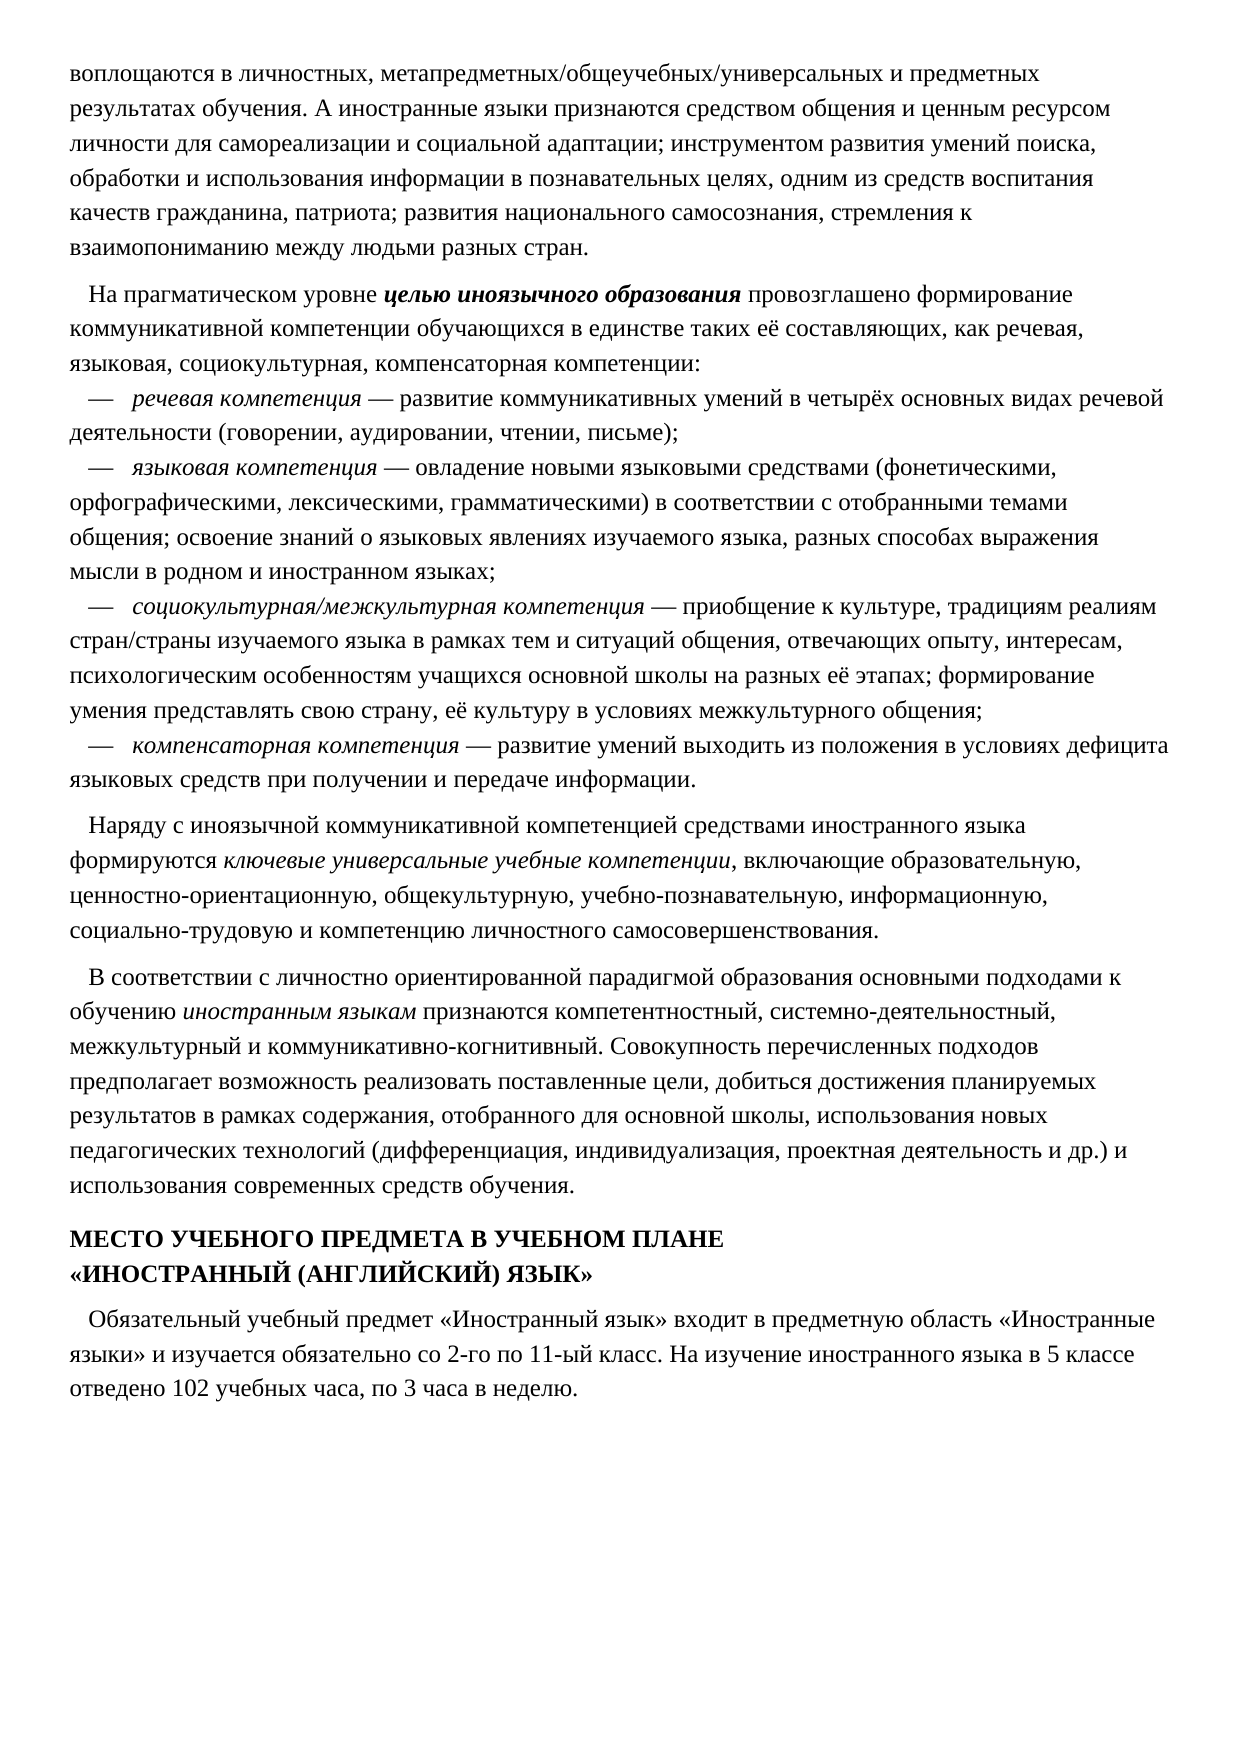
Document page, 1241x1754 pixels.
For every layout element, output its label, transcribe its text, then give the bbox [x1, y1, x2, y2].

text Обязательный учебный предмет «Иностранный язык» входит в предметную область «Иностранные языки» и изучается обязательно со 2-го по 11-ый класс. На изучение иностранного языка в 5 классе отведено 102 учебных часа, по 3 часа в неделю. [69, 1304, 1158, 1402]
text воплощаются в личностных, метапредметных/общеучебных/универсальных и предметных результатах обучения. А иностранные языки признаются средством общения и ценным ресурсом личности для самореализации и социальной адаптации; инструментом развития умений поиска, обработки и использования информации в познавательных целях, одним из средств воспитания качеств гражданина, патриота; развития национального самосознания, стремления к взаимопониманию между людьми разных стран. [69, 58, 1114, 261]
list компенсаторная компетенция — развитие умений выходить из положения в условиях дефицита языковых средств при получении и передаче информации. [69, 730, 1170, 793]
list языковая компетенция — овладение новыми языковыми средствами (фонетическими, орфографическими, лексическими, грамматическими) в соответствии c отобранными темами общения; освоение знаний о языковых явлениях изучаемого языка, разных способах выражения мысли в родном и иностранном языках; [69, 452, 1100, 585]
text Наряду с иноязычной коммуникативной компетенцией средствами иностранного языка формируются ключевые универсальные учебные компетенции, включающие образовательную, ценностно-ориентационную, общекультурную, учебно-познавательную, информационную, социально-трудовую и компетенцию личностного самосовершенствования. [69, 811, 1082, 943]
subtitle МЕСТО УЧЕБНОГО ПРЕДМЕТА В УЧЕБНОМ ПЛАНЕ [69, 1224, 1182, 1253]
text На прагматическом уровне целью иноязычного образования провозглашено формирование коммуникативной компетенции обучающихся в единстве таких её составляющих, как речевая, языковая, социокультурная, компенсаторная компетенции: [69, 279, 1148, 377]
list речевая компетенция — развитие коммуникативных умений в четырёх основных видах речевой деятельности (говорении, аудировании, чтении, письме); [69, 383, 1165, 446]
text В соответствии с личностно ориентированной парадигмой образования основными подходами к обучению иностранным языкам признаются компетентностный, системно-деятельностный, межкультурный и коммуникативно-когнитивный. Совокупность перечисленных подходов предполагает возможность реализовать поставленные цели, добиться достижения планируемых результатов в рамках содержания, отобранного для основной школы, использования новых педагогических технологий (дифференциация, индивидуализация, проектная деятельность и др.) и использования современных средств обучения. [69, 962, 1131, 1198]
text «ИНОСТРАННЫЙ (АНГЛИЙСКИЙ) ЯЗЫК» [69, 1259, 1182, 1288]
list социокультурная/межкультурная компетенция — приобщение к культуре, традициям реалиям стран/страны изучаемого языка в рамках тем и ситуаций общения, отвечающих опыту, интересам, психологическим особенностям учащихся основной школы на разных её этапах; формирование умения представлять свою страну, её культуру в условиях межкультурного общения; [69, 591, 1158, 724]
